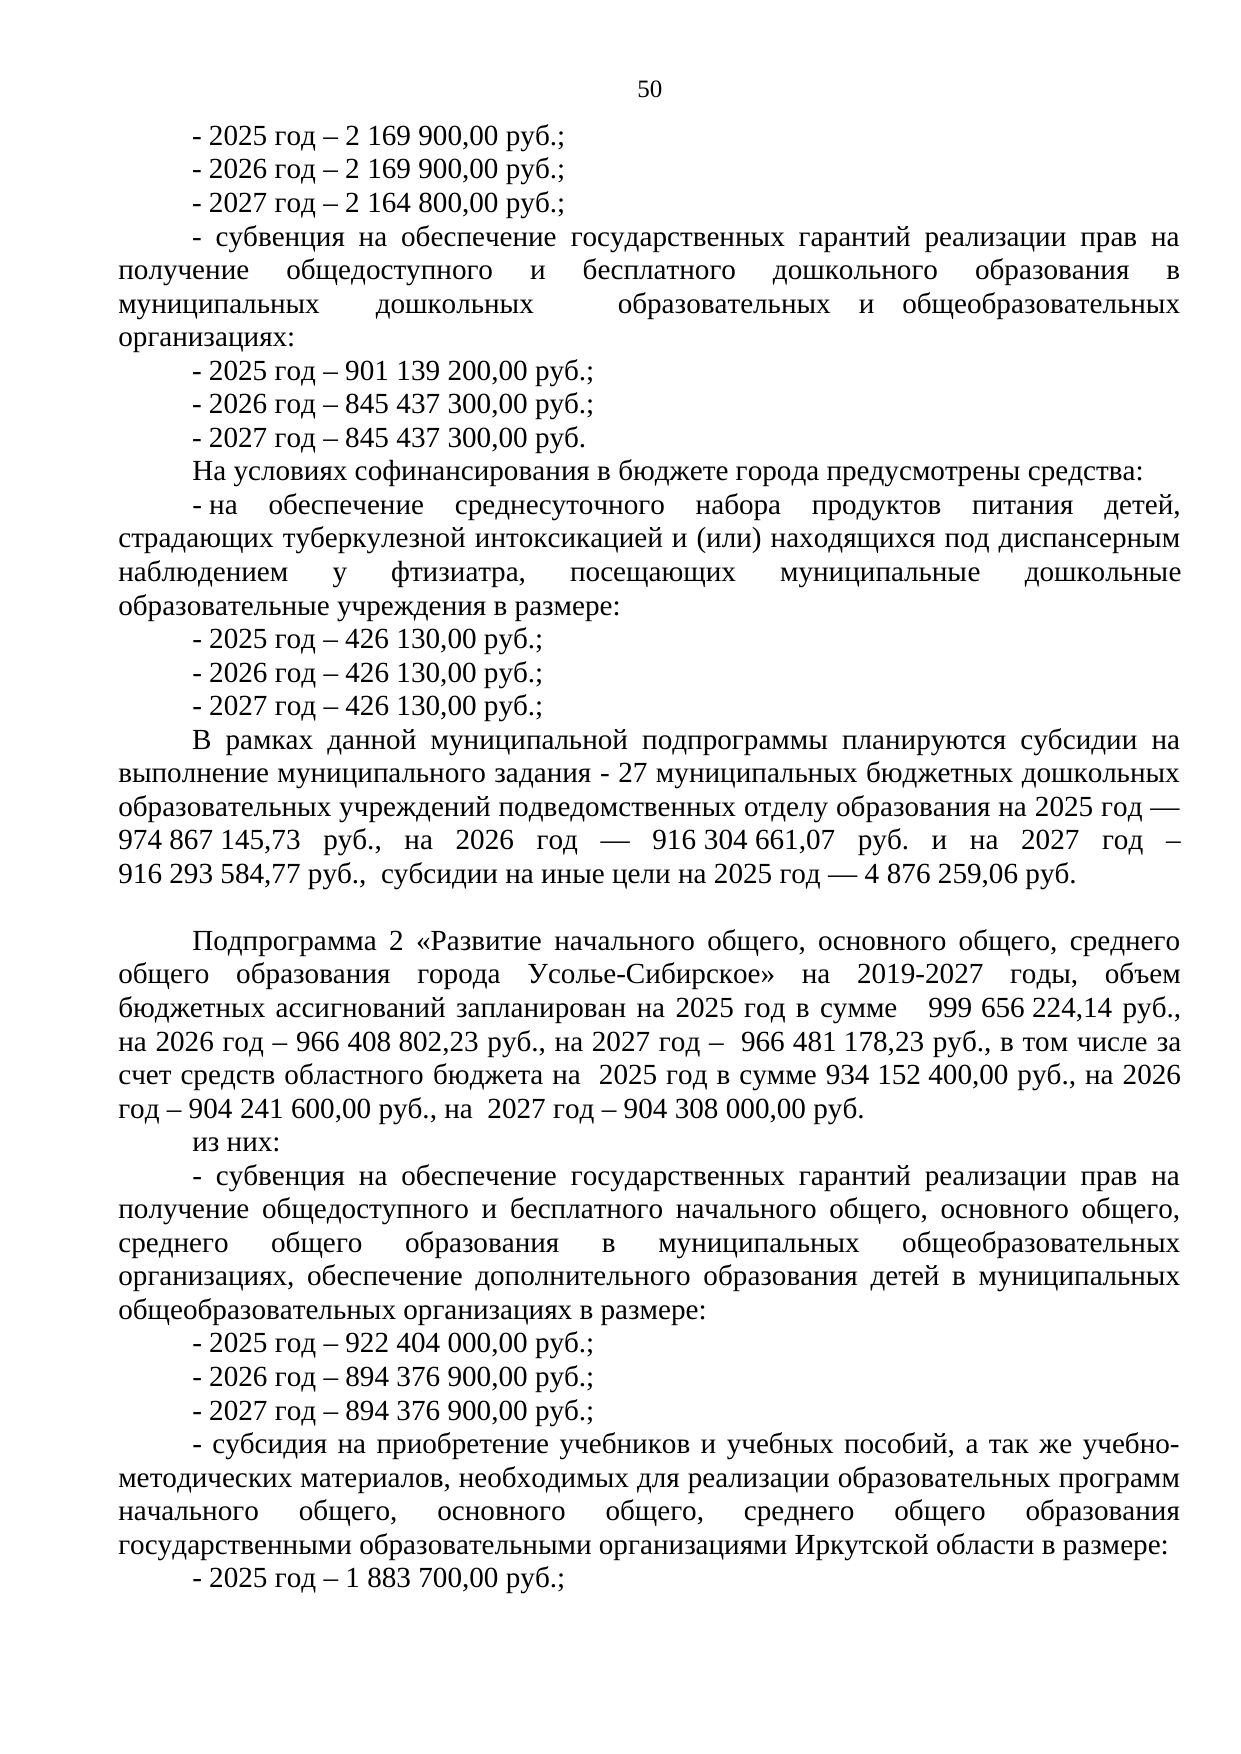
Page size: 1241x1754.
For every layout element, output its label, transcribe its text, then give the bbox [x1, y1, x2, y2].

text - 2025 год – 901 139 200,00 руб.; [118, 353, 1181, 386]
text В рамках данной муниципальной подпрограммы планируются субсидии на выполнение муниципального задания - 27 муниципальных бюджетных дошкольных образовательных учреждений подведомственных отделу образования на 2025 год — 974 867 145,73 руб., на 2026 год — 916 304 661,07 руб. и на 2027 год – 916 293 584,77 руб., субсидии на иные цели на 2025 год — 4 876 259,06 руб. [118, 722, 1181, 889]
text - субсидия на приобретение учебников и учебных пособий, а так же учебно-методических материалов, необходимых для реализации образовательных программ начального общего, основного общего, среднего общего образования государственными образовательными организациями Иркутской области в размере: [118, 1426, 1181, 1560]
text - 2027 год – 2 164 800,00 руб.; [118, 185, 1181, 219]
text - 2025 год – 1 883 700,00 руб.; [118, 1560, 1181, 1594]
text - 2025 год – 922 404 000,00 руб.; [118, 1326, 1181, 1359]
text - 2027 год – 426 130,00 руб.; [118, 688, 1181, 722]
text - субвенция на обеспечение государственных гарантий реализации прав на получение общедоступного и бесплатного начального общего, основного общего, среднего общего образования в муниципальных общеобразовательных организациях, обеспечение дополнительного образования детей в муниципальных общеобразовательных организациях в размере: [118, 1158, 1181, 1326]
text - 2026 год – 2 169 900,00 руб.; [118, 152, 1181, 185]
text - 2026 год – 894 376 900,00 руб.; [118, 1359, 1181, 1393]
text - 2026 год – 845 437 300,00 руб.; [118, 386, 1181, 420]
text - 2026 год – 426 130,00 руб.; [118, 655, 1181, 688]
text - субвенция на обеспечение государственных гарантий реализации прав на получение общедоступного и бесплатного дошкольного образования в муниципальных дошкольных образовательных и общеобразовательных организациях: [118, 219, 1181, 353]
text из них: [118, 1124, 1181, 1158]
text - 2025 год – 426 130,00 руб.; [118, 621, 1181, 655]
text - на обеспечение среднесуточного набора продуктов питания детей, страдающих туберкулезной интоксикацией и (или) находящихся под диспансерным наблюдением у фтизиатра, посещающих муниципальные дошкольные образовательные учреждения в размере: [118, 487, 1181, 621]
text - 2027 год – 894 376 900,00 руб.; [118, 1393, 1181, 1426]
text На условиях софинансирования в бюджете города предусмотрены средства: [118, 453, 1181, 487]
text - 2027 год – 845 437 300,00 руб. [118, 420, 1181, 453]
text Подпрограмма 2 «Развитие начального общего, основного общего, среднего общего образования города Усолье-Сибирское» на 2019-2027 годы, объем бюджетных ассигнований запланирован на 2025 год в сумме 999 656 224,14 руб., на 2026 год – 966 408 802,23 руб., на 2027 год – 966 481 178,23 руб., в том числе за счет средств областного бюджета на 2025 год в сумме 934 152 400,00 руб., на 2026 год – 904 241 600,00 руб., на 2027 год – 904 308 000,00 руб. [118, 923, 1181, 1124]
text - 2025 год – 2 169 900,00 руб.; [118, 118, 1181, 152]
